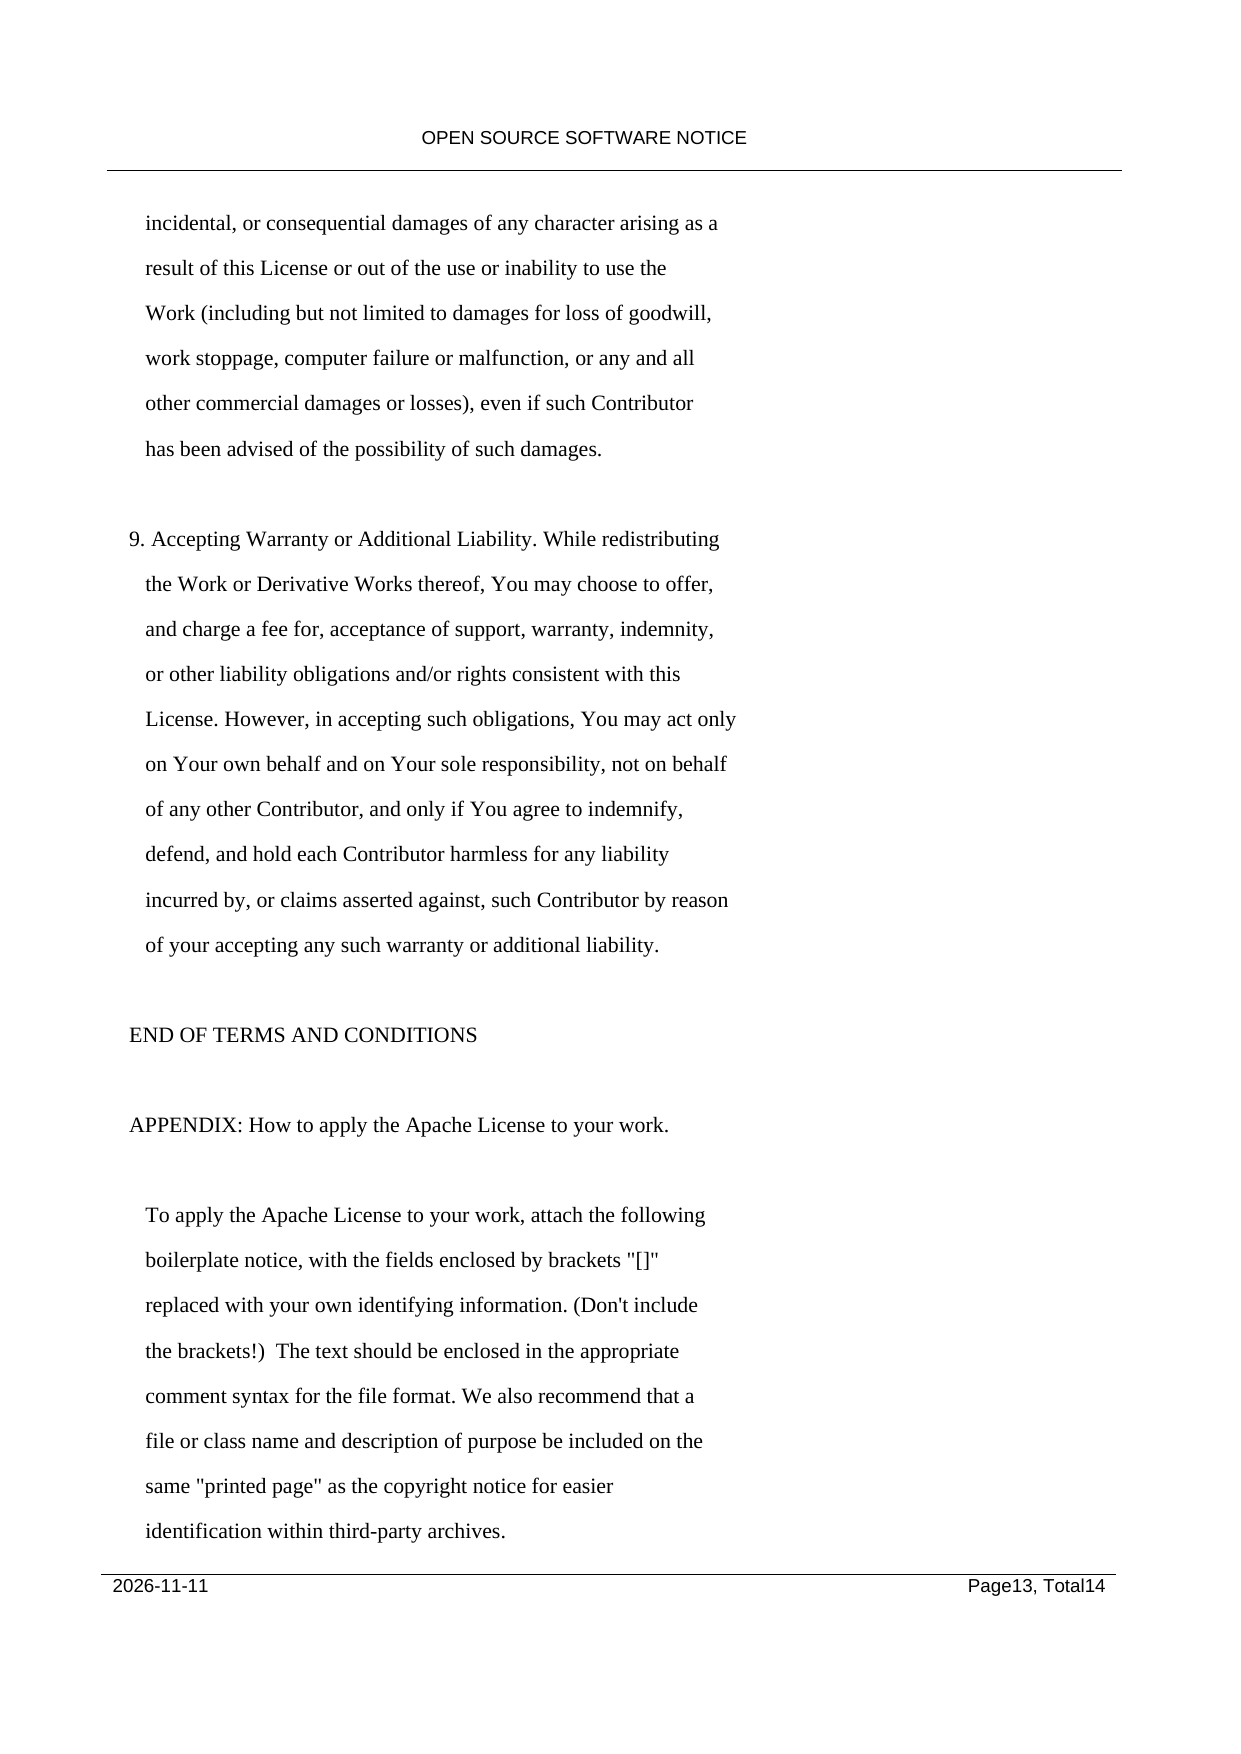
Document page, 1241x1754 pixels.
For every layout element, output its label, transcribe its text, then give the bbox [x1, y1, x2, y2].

text replaced with your own identifying information. (Don't include [112, 1289, 1128, 1321]
text and charge a fee for, acceptance of support, warranty, indemnity, [112, 612, 1128, 645]
text Work (including but not limited to damages for loss of goodwill, [112, 297, 1128, 329]
text License. However, in accepting such obligations, You may act only [112, 702, 1128, 735]
text defend, and hold each Contributor harmless for any liability [112, 838, 1128, 870]
text 9. Accepting Warranty or Additional Liability. While redistributing [112, 522, 1128, 554]
text To apply the Apache License to your work, attach the following [112, 1199, 1128, 1231]
text same "printed page" as the copyright notice for easier [112, 1469, 1128, 1502]
text of your accepting any such warranty or additional liability. [112, 928, 1128, 961]
text other commercial damages or losses), even if such Contributor [112, 387, 1128, 419]
text incidental, or consequential damages of any character arising as a [112, 206, 1128, 239]
text file or class name and description of purpose be included on the [112, 1424, 1128, 1457]
text the Work or Derivative Works thereof, You may choose to offer, [112, 567, 1128, 600]
text work stoppage, computer failure or malfunction, or any and all [112, 342, 1128, 374]
text result of this License or out of the use or inability to use the [112, 251, 1128, 284]
text on Your own behalf and on Your sole responsibility, not on behalf [112, 748, 1128, 780]
text incurred by, or claims asserted against, such Contributor by reason [112, 883, 1128, 915]
text the brackets!) The text should be enclosed in the appropriate [112, 1334, 1128, 1366]
text identification within third-party archives. [112, 1514, 1128, 1547]
text END OF TERMS AND CONDITIONS [112, 1018, 1128, 1051]
text comment syntax for the file format. We also recommend that a [112, 1379, 1128, 1412]
text of any other Contributor, and only if You agree to indemnify, [112, 793, 1128, 825]
text or other liability obligations and/or rights consistent with this [112, 657, 1128, 690]
text has been advised of the possibility of such damages. [112, 432, 1128, 464]
text boilerplate notice, with the fields enclosed by brackets "[]" [112, 1244, 1128, 1276]
text APPENDIX: How to apply the Apache License to your work. [112, 1108, 1128, 1141]
